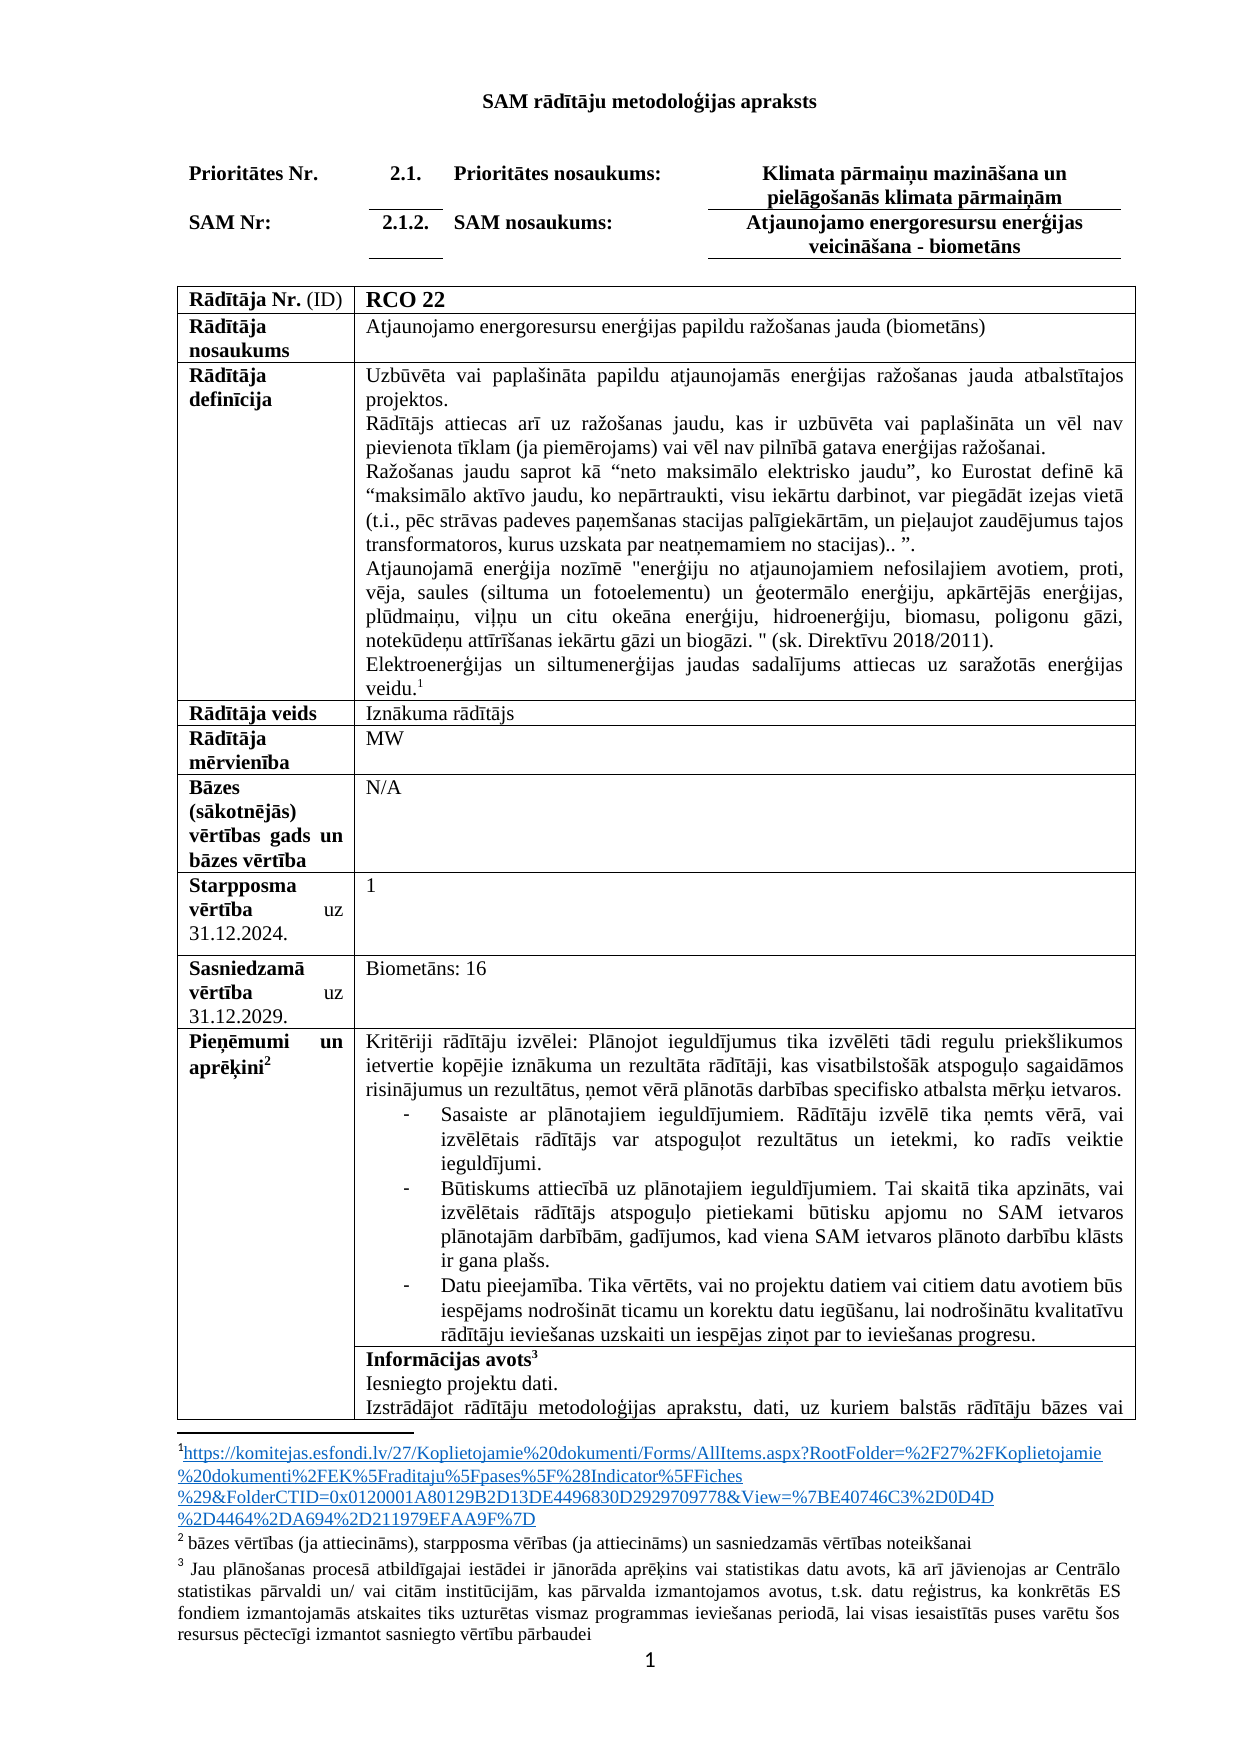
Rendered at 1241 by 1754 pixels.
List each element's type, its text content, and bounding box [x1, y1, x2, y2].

table_cell Rādītāja mērvienība [178, 726, 354, 774]
table_cell N/A [355, 775, 1135, 872]
table_header Rādītāja Nr. (ID) [178, 287, 354, 313]
table_cell Atjaunojamo energoresursu enerģijas papildu ražošanas jauda (biometāns) [355, 314, 1135, 362]
table_cell Biometāns: 16 [355, 956, 1135, 1028]
table_cell Rādītāja veids [178, 701, 354, 725]
table_cell 1 [355, 873, 1135, 955]
table_cell Uzbūvēta vai paplašināta papildu atjaunojamās enerģijas ražošanas jauda atbalstītajos projektos. Rādītājs attiecas arī uz ražošanas jaudu, kas ir uzbūvēta vai paplašināta un vēl nav pievienota tīklam (ja piemērojams) vai vēl nav pilnībā gatava enerģijas ražošanai. Ražošanas jaudu saprot kā “neto maksimālo elektrisko jaudu”, ko Eurostat definē kā “maksimālo aktīvo jaudu, ko nepārtraukti, visu iekārtu darbinot, var piegādāt izejas vietā (t.i., pēc strāvas padeves paņemšanas stacijas palīgiekārtām, un pieļaujot zaudējumus tajos transformatoros, kurus uzskata par neatņemamiem no stacijas).. ”. Atjaunojamā enerģija nozīmē "enerģiju no atjaunojamiem nefosilajiem avotiem, proti, vēja, saules (siltuma un fotoelementu) un ģeotermālo enerģiju, apkārtējās enerģijas, plūdmaiņu, viļņu un citu okeāna enerģiju, hidroenerģiju, biomasu, poligonu gāzi, notekūdeņu attīrīšanas iekārtu gāzi un biogāzi. " (sk. Direktīvu 2018/2011). Elektroenerģijas un siltumenerģijas jaudas sadalījums attiecas uz saražotās enerģijas veidu. [355, 363, 1135, 700]
table_cell Sasniedzamā vērtība uz 31.12.2029. [178, 956, 354, 1028]
table_cell 2.1.2. [369, 210, 442, 258]
table_cell SAM Nr: [177, 209, 368, 258]
table_cell Rādītāja definīcija [178, 363, 354, 700]
table_cell Pieņēmumi un aprēķini [178, 1029, 354, 1419]
table_cell Starpposma vērtība uz 31.12.2024. [178, 873, 354, 955]
table_cell Rādītāja nosaukums [178, 314, 354, 362]
text SAM rādītāju metodoloģijas apraksts [177, 89, 1122, 113]
table_cell Kritēriji rādītāju izvēlei: Plānojot ieguldījumus tika izvēlēti tādi regulu priekšlikumos ietvertie kopējie iznākuma un rezultāta rādītāji, kas visatbilstošāk atspoguļo sagaidāmos risinājumus un rezultātus, ņemot vērā plānotās darbības specifisko atbalsta mērķu ietvaros. Sasaiste ar plānotajiem ieguldījumiem. Rādītāju izvēlē tika ņemts vērā, vai izvēlētais rādītājs var atspoguļot rezultātus un ietekmi, ko radīs veiktie ieguldījumi. Būtiskums attiecībā uz plānotajiem ieguldījumiem. Tai skaitā tika apzināts, vai izvēlētais rādītājs atspoguļo pietiekami būtisku apjomu no SAM ietvaros plānotajām darbībām, gadījumos, kad viena SAM ietvaros plānoto darbību klāsts ir gana plašs. Datu pieejamība. Tika vērtēts, vai no projektu datiem vai citiem datu avotiem būs iespējams nodrošināt ticamu un korektu datu iegūšanu, lai nodrošinātu kvalitatīvu rādītāju ieviešanas uzskaiti un iespējas ziņot par to ieviešanas progresu. [355, 1029, 1135, 1346]
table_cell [355, 1347, 1135, 1419]
table_header Prioritātes Nr. [177, 161, 368, 209]
table_cell MW [355, 726, 1135, 774]
table_header RCO 22 [355, 287, 1135, 313]
table_cell Iznākuma rādītājs [355, 701, 1135, 725]
table_cell SAM nosaukums: [443, 209, 708, 258]
table_header Prioritātes nosaukums: [443, 161, 708, 209]
table_cell Bāzes (sākotnējās) vērtības gads un bāzes vērtība [178, 775, 354, 872]
table_header 2.1. [369, 161, 442, 209]
table_cell Atjaunojamo energoresursu enerģijas veicināšana - biometāns [708, 210, 1121, 258]
table_header Klimata pārmaiņu mazināšana un pielāgošanās klimata pārmaiņām [708, 161, 1121, 209]
